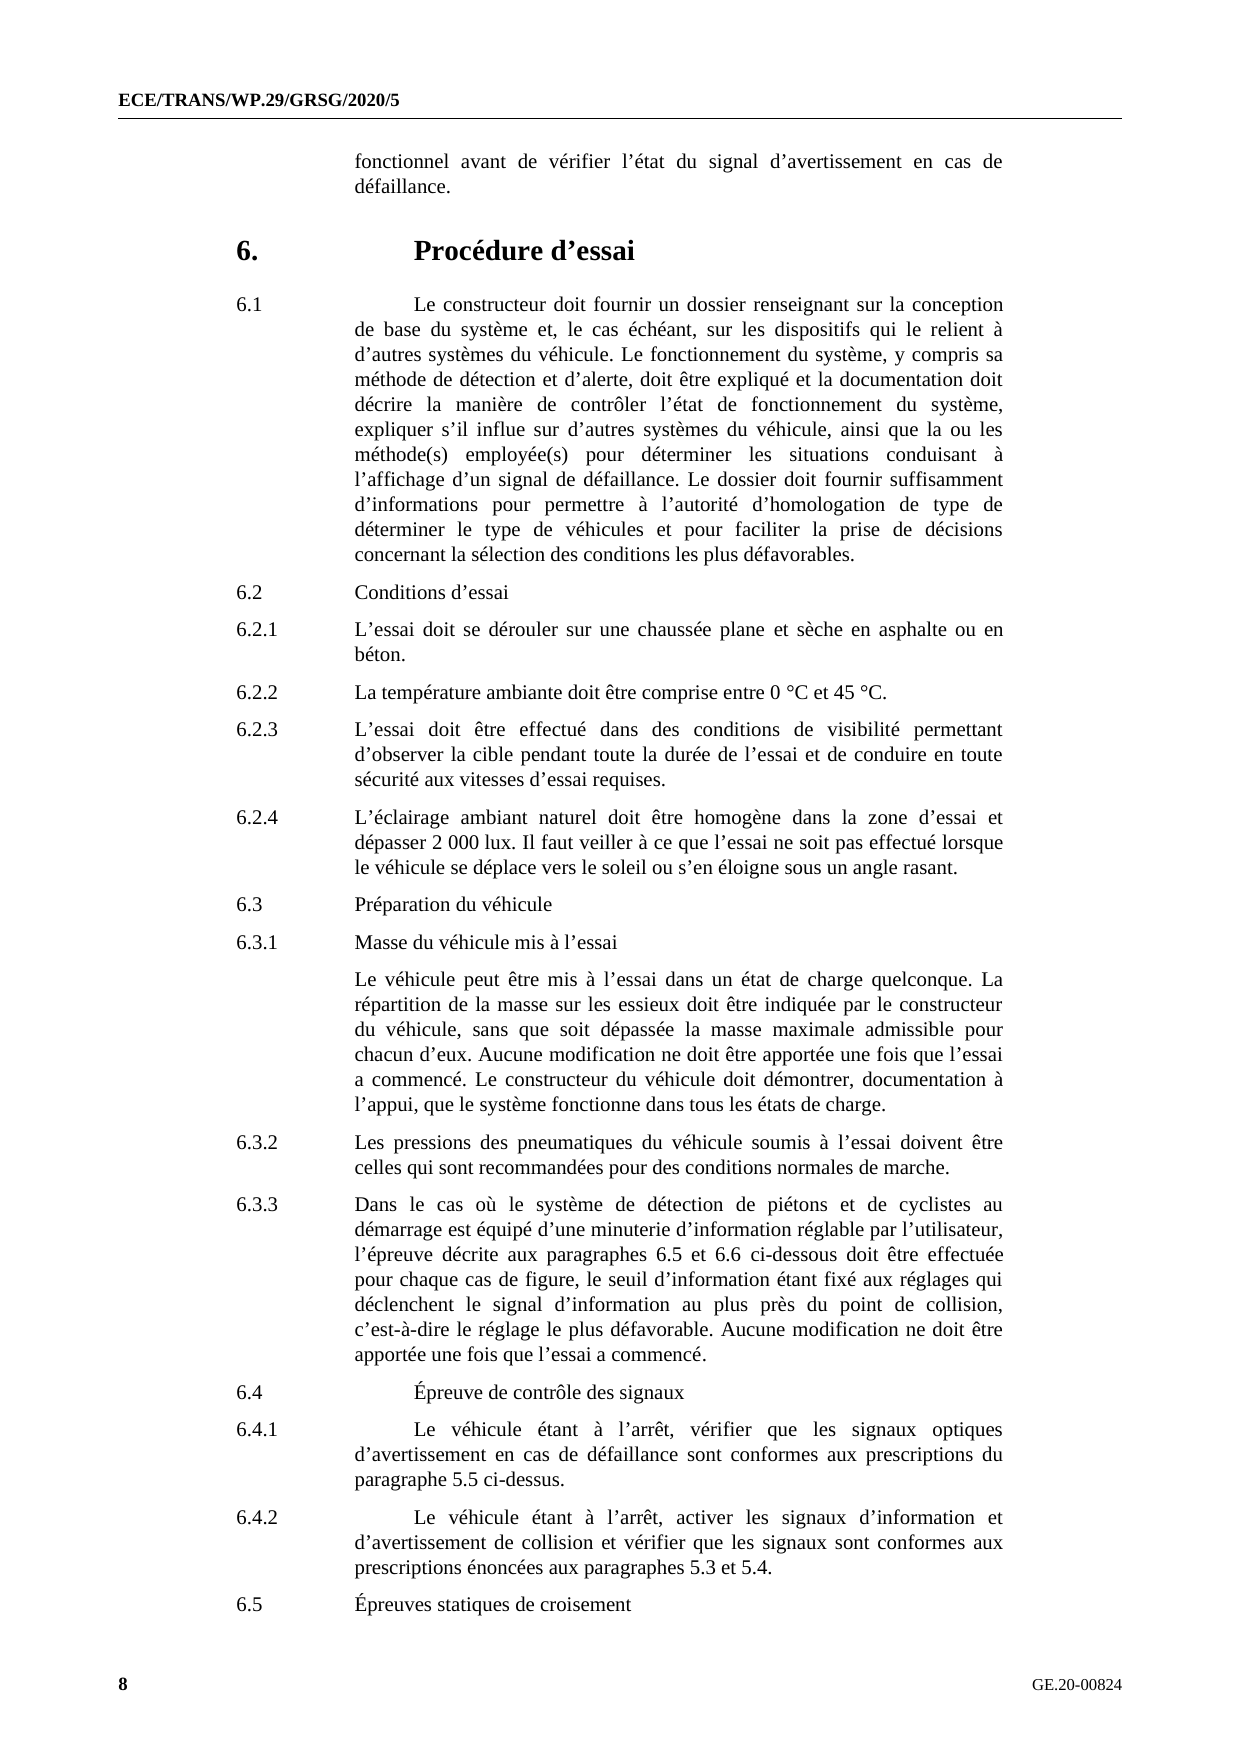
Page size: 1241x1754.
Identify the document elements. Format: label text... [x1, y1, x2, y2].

text 6.4 Épreuve de contrôle des signaux [236, 1379, 1004, 1404]
text 6.3 Préparation du véhicule [236, 891, 1004, 916]
text 6.4.2 Le véhicule étant à l’arrêt, activer les signaux d’information et d’avertissement de collision et vérifier que les signaux sont conformes aux prescriptions énoncées aux paragraphes 5.3 et 5.4. [236, 1504, 1004, 1579]
text 6.2.2 La température ambiante doit être comprise entre 0 °C et 45 °C. [236, 679, 1004, 704]
text 6.4.1 Le véhicule étant à l’arrêt, vérifier que les signaux optiques d’avertissement en cas de défaillance sont conformes aux prescriptions du paragraphe 5.5 ci-dessus. [236, 1416, 1004, 1491]
text 6.2.4 L’éclairage ambiant naturel doit être homogène dans la zone d’essai et dépasser 2 000 lux. Il faut veiller à ce que l’essai ne soit pas effectué lorsque le véhicule se déplace vers le soleil ou s’en éloigne sous un angle rasant. [236, 804, 1004, 879]
text 6.2.1 L’essai doit se dérouler sur une chaussée plane et sèche en asphalte ou en béton. [236, 616, 1004, 666]
text 6.2.3 L’essai doit être effectué dans des conditions de visibilité permettant d’observer la cible pendant toute la durée de l’essai et de conduire en toute sécurité aux vitesses d’essai requises. [236, 716, 1004, 791]
text 6.3.2 Les pressions des pneumatiques du véhicule soumis à l’essai doivent être celles qui sont recommandées pour des conditions normales de marche. [236, 1129, 1004, 1179]
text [354, 148, 1004, 198]
text 6.5 Épreuves statiques de croisement [236, 1591, 1004, 1616]
text 6.2 Conditions d’essai [236, 579, 1004, 604]
text 6.3.1 Masse du véhicule mis à l’essai [236, 929, 1004, 954]
text 6.1 Le constructeur doit fournir un dossier renseignant sur la conception de base du système et, le cas échéant, sur les dispositifs qui le relient à d’autres systèmes du véhicule. Le fonctionnement du système, y compris sa méthode de détection et d’alerte, doit être expliqué et la documentation doit décrire la manière de contrôler l’état de fonctionnement du système, expliquer s’il influe sur d’autres systèmes du véhicule, ainsi que la ou les méthode(s) employée(s) pour déterminer les situations conduisant à l’affichage d’un signal de défaillance. Le dossier doit fournir suffisamment d’informations pour permettre à l’autorité d’homologation de type de déterminer le type de véhicules et pour faciliter la prise de décisions concernant la sélection des conditions les plus défavorables. [236, 291, 1004, 566]
text Le véhicule peut être mis à l’essai dans un état de charge quelconque. La répartition de la masse sur les essieux doit être indiquée par le constructeur du véhicule, sans que soit dépassée la masse maximale admissible pour chacun d’eux. Aucune modification ne doit être apportée une fois que l’essai a commencé. Le constructeur du véhicule doit démontrer, documentation à l’appui, que le système fonctionne dans tous les états de charge. [354, 966, 1004, 1116]
text 6.3.3 Dans le cas où le système de détection de piétons et de cyclistes au démarrage est équipé d’une minuterie d’information réglable par l’utilisateur, l’épreuve décrite aux paragraphes 6.5 et 6.6 ci-dessous doit être effectuée pour chaque cas de figure, le seuil d’information étant fixé aux réglages qui déclenchent le signal d’information au plus près du point de collision, c’est-à-dire le réglage le plus défavorable. Aucune modification ne doit être apportée une fois que l’essai a commencé. [236, 1191, 1004, 1366]
text 6. Procédure d’essai [236, 235, 1004, 266]
